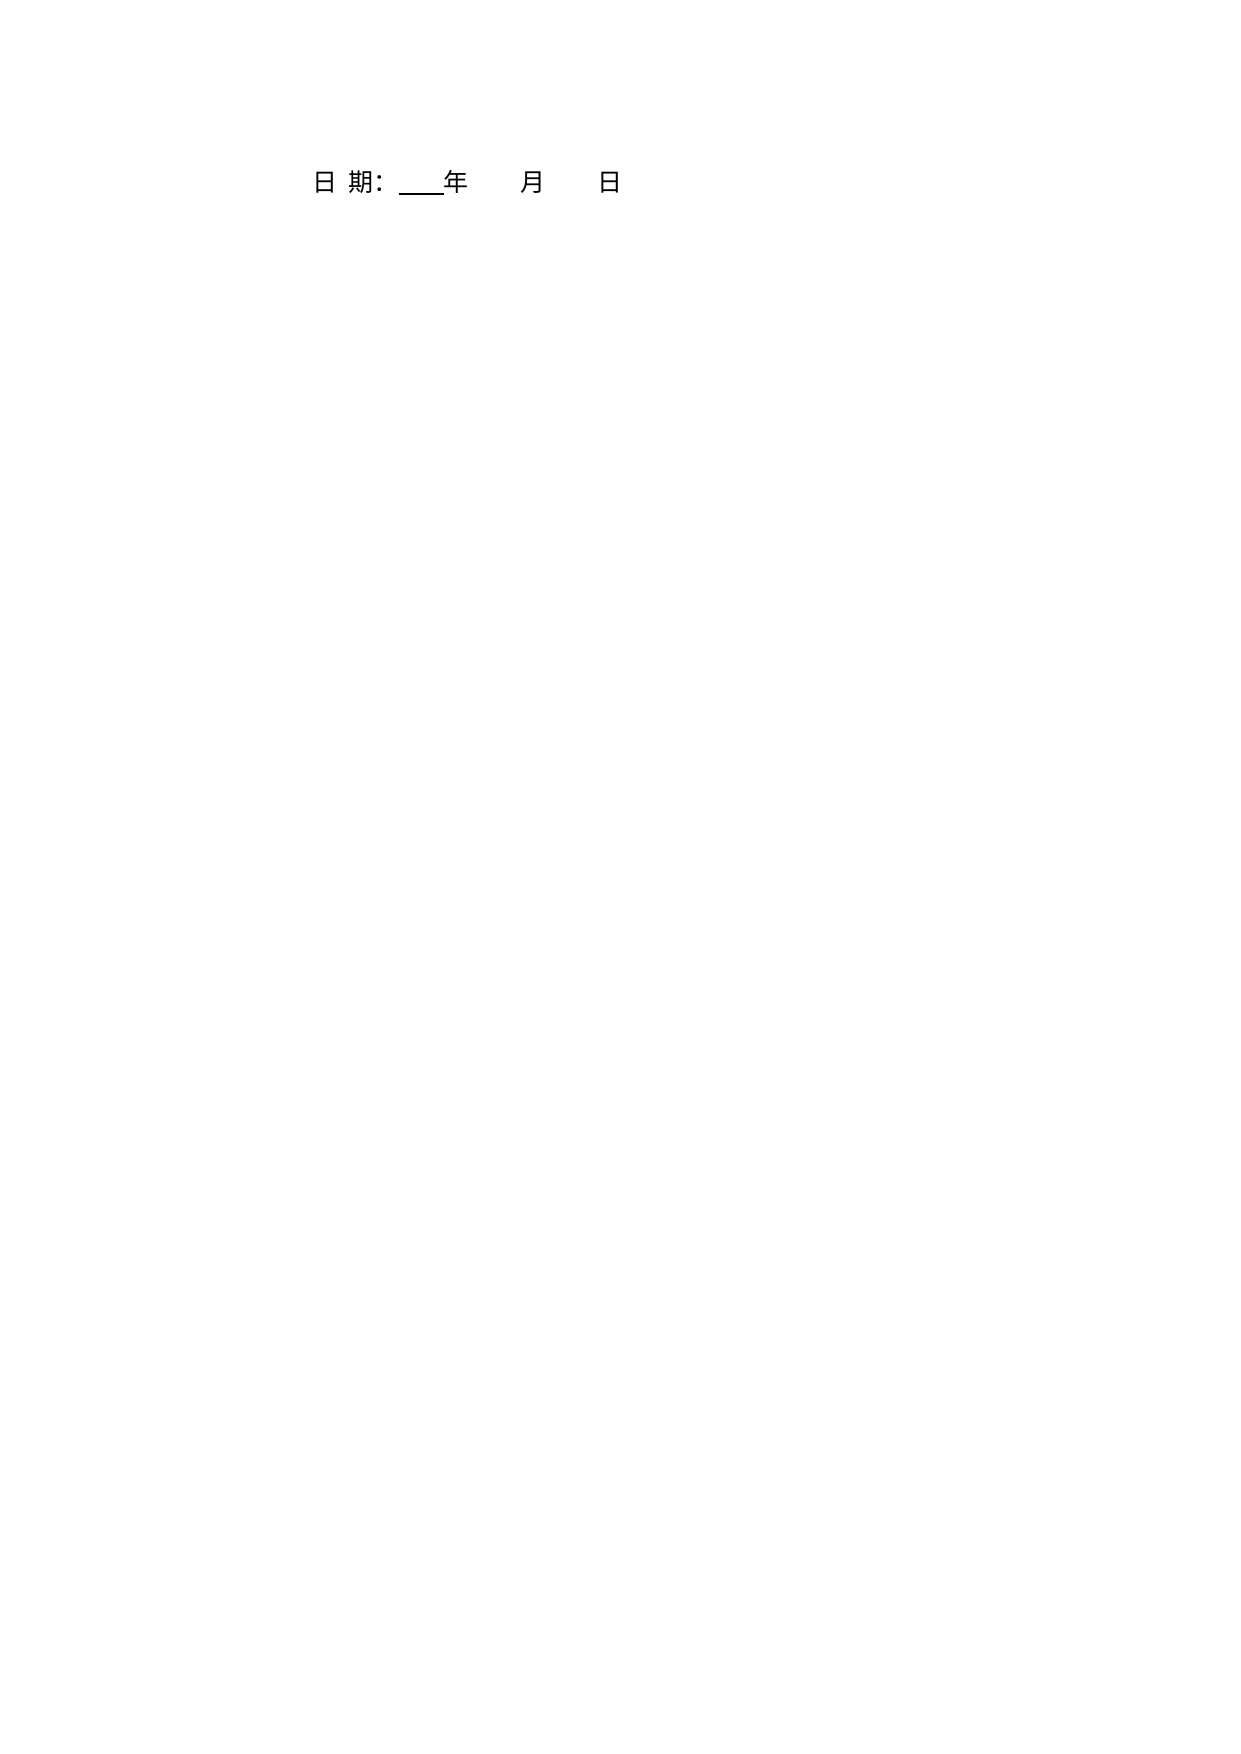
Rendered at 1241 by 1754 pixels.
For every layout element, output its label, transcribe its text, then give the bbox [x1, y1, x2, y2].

text 日 期： 年 月 日 [187, 162, 1053, 198]
